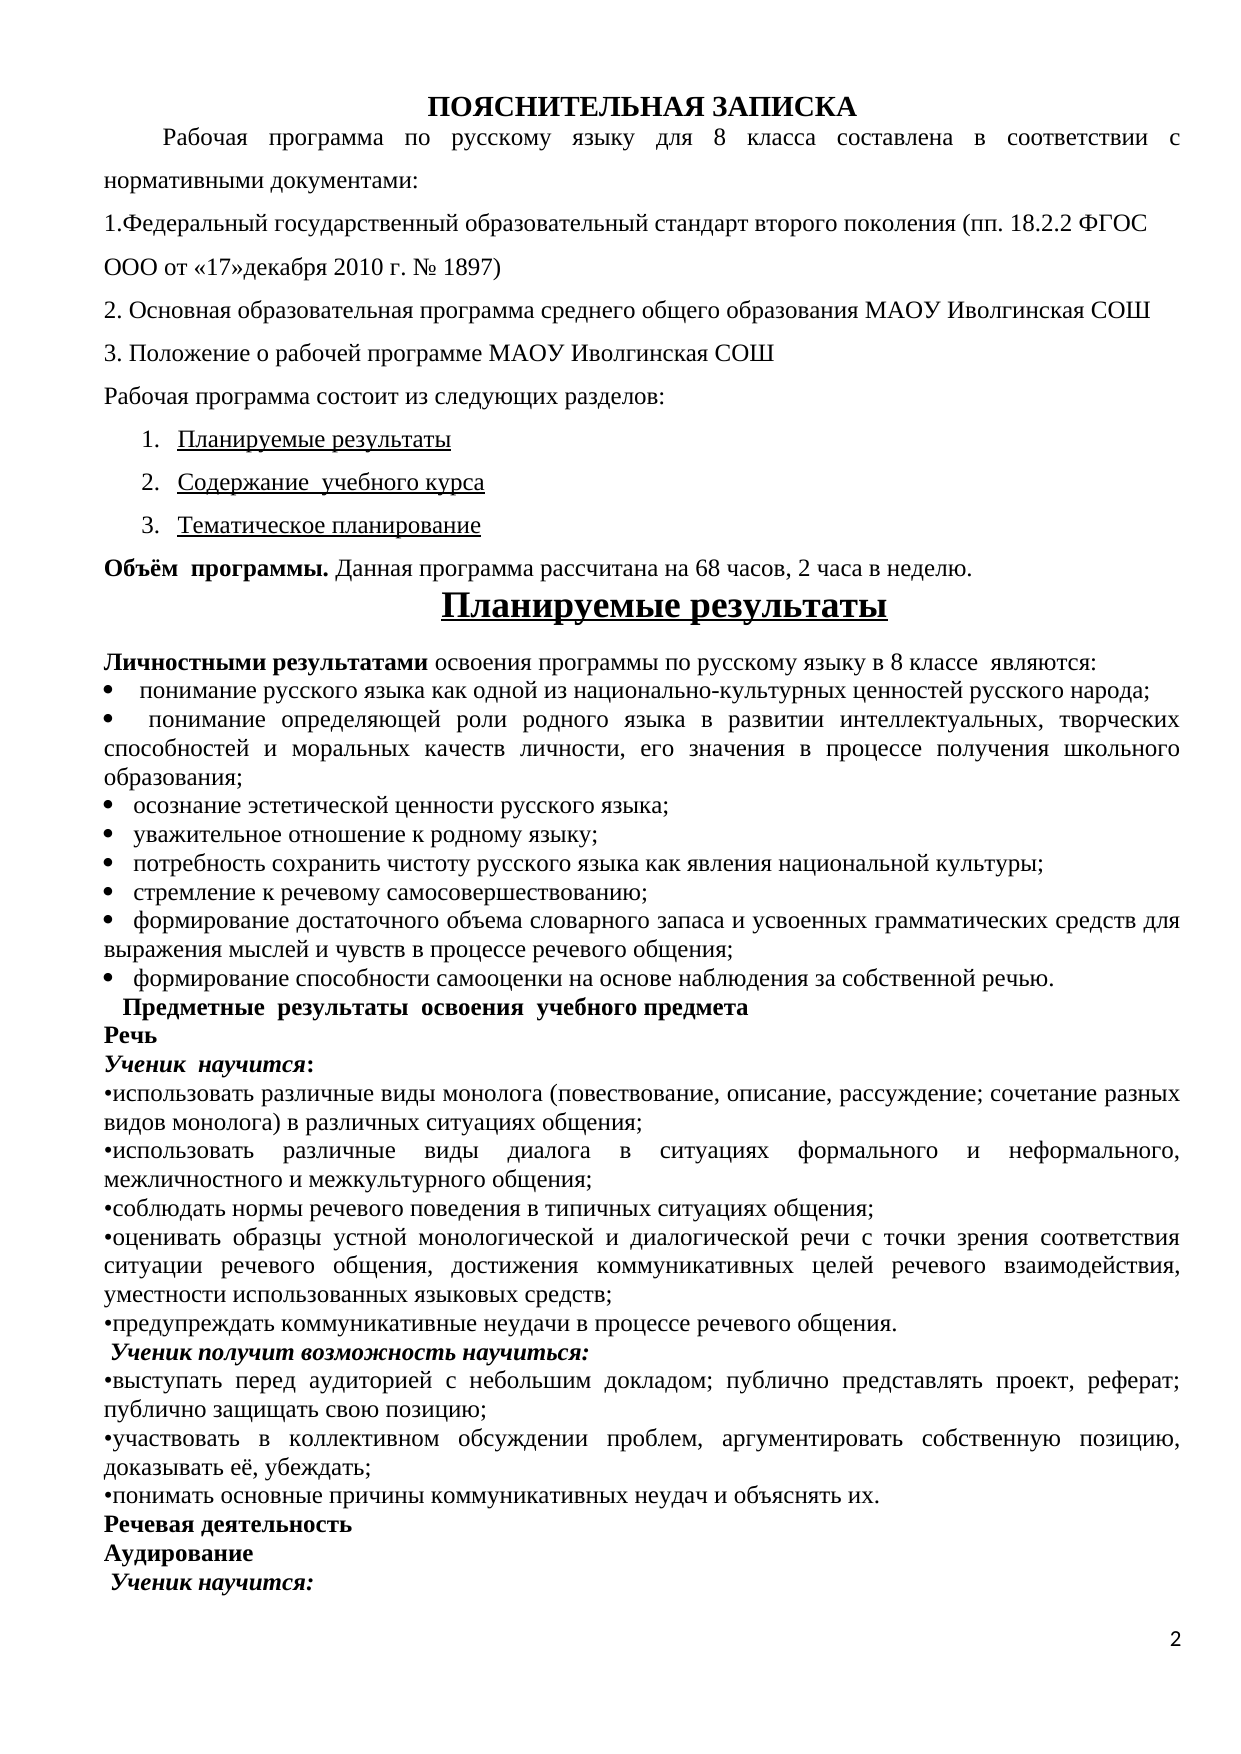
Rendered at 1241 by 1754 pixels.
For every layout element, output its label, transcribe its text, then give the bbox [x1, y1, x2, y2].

list потребность сохранить чистоту русского языка как явления национальной культуры; [103, 848, 1181, 877]
text •оценивать образцы устной монологической и диалогической речи с точки зрения соответствия ситуации речевого общения, достижения коммуникативных целей речевого взаимодействия, уместности использованных языковых средств; [103, 1222, 1181, 1308]
list Личностными результатами освоения программы по русскому языку в 8 классе являются: [103, 647, 1181, 676]
text 3. Положение о рабочей программе МАОУ Иволгинская СОШ [103, 338, 1181, 367]
list Тематическое планирование [141, 510, 1181, 539]
list Предметные результаты освоения учебного предмета [103, 992, 1181, 1021]
text Речь [103, 1021, 1181, 1049]
text Объём программы. Данная программа рассчитана на 68 часов, 2 часа в неделю. [103, 553, 1181, 582]
list осознание эстетической ценности русского языка; [103, 791, 1181, 819]
text Рабочая программа по русскому языку для 8 класса составлена в соответствии с нормативными документами: [103, 122, 1181, 194]
text Речевая деятельность [103, 1509, 1181, 1538]
list Содержание учебного курса [141, 467, 1181, 496]
list стремление к речевому самосовершествованию; [103, 877, 1181, 906]
list уважительное отношение к родному языку; [103, 819, 1181, 848]
text Рабочая программа состоит из следующих разделов: [103, 381, 1181, 410]
text •использовать различные виды диалога в ситуациях формального и неформального, межличностного и межкультурного общения; [103, 1136, 1181, 1193]
list понимание определяющей роли родного языка в развитии интеллектуальных, творческих способностей и моральных качеств личности, его значения в процессе получения школьного образования; [103, 704, 1181, 791]
text •использовать различные виды монолога (повествование, описание, рассуждение; сочетание разных видов монолога) в различных ситуациях общения; [103, 1078, 1181, 1136]
text •соблюдать нормы речевого поведения в типичных ситуациях общения; [103, 1193, 1181, 1222]
text •предупреждать коммуникативные неудачи в процессе речевого общения. [103, 1308, 1181, 1337]
text Ученик научится: [103, 1049, 1181, 1078]
text Планируемые результаты [147, 582, 1181, 625]
list Планируемые результаты [141, 424, 1181, 453]
text Аудирование [103, 1538, 1181, 1567]
list понимание русского языка как одной из национально-культурных ценностей русского народа; [103, 676, 1181, 704]
text ПОЯСНИТЕЛЬНАЯ ЗАПИСКА [103, 89, 1181, 122]
list формирование достаточного объема словарного запаса и усвоенных грамматических средств для выражения мыслей и чувств в процессе речевого общения; [103, 906, 1181, 963]
text •понимать основные причины коммуникативных неудач и объяснять их. [103, 1481, 1181, 1509]
text Ученик научится: [103, 1567, 1181, 1596]
list формирование способности самооценки на основе наблюдения за собственной речью. [103, 963, 1181, 992]
text 1.Федеральный государственный образовательный стандарт второго поколения (пп. 18.2.2 ФГОС ООО от «17»декабря 2010 г. № 1897) [103, 208, 1181, 280]
text Ученик получит возможность научиться: [103, 1337, 1181, 1366]
text •участвовать в коллективном обсуждении проблем, аргументировать собственную позицию, доказывать её, убеждать; [103, 1423, 1181, 1481]
text •выступать перед аудиторией с небольшим докладом; публично представлять проект, реферат; публично защищать свою позицию; [103, 1366, 1181, 1423]
text 2. Основная образовательная программа среднего общего образования МАОУ Иволгинская СОШ [103, 295, 1181, 323]
